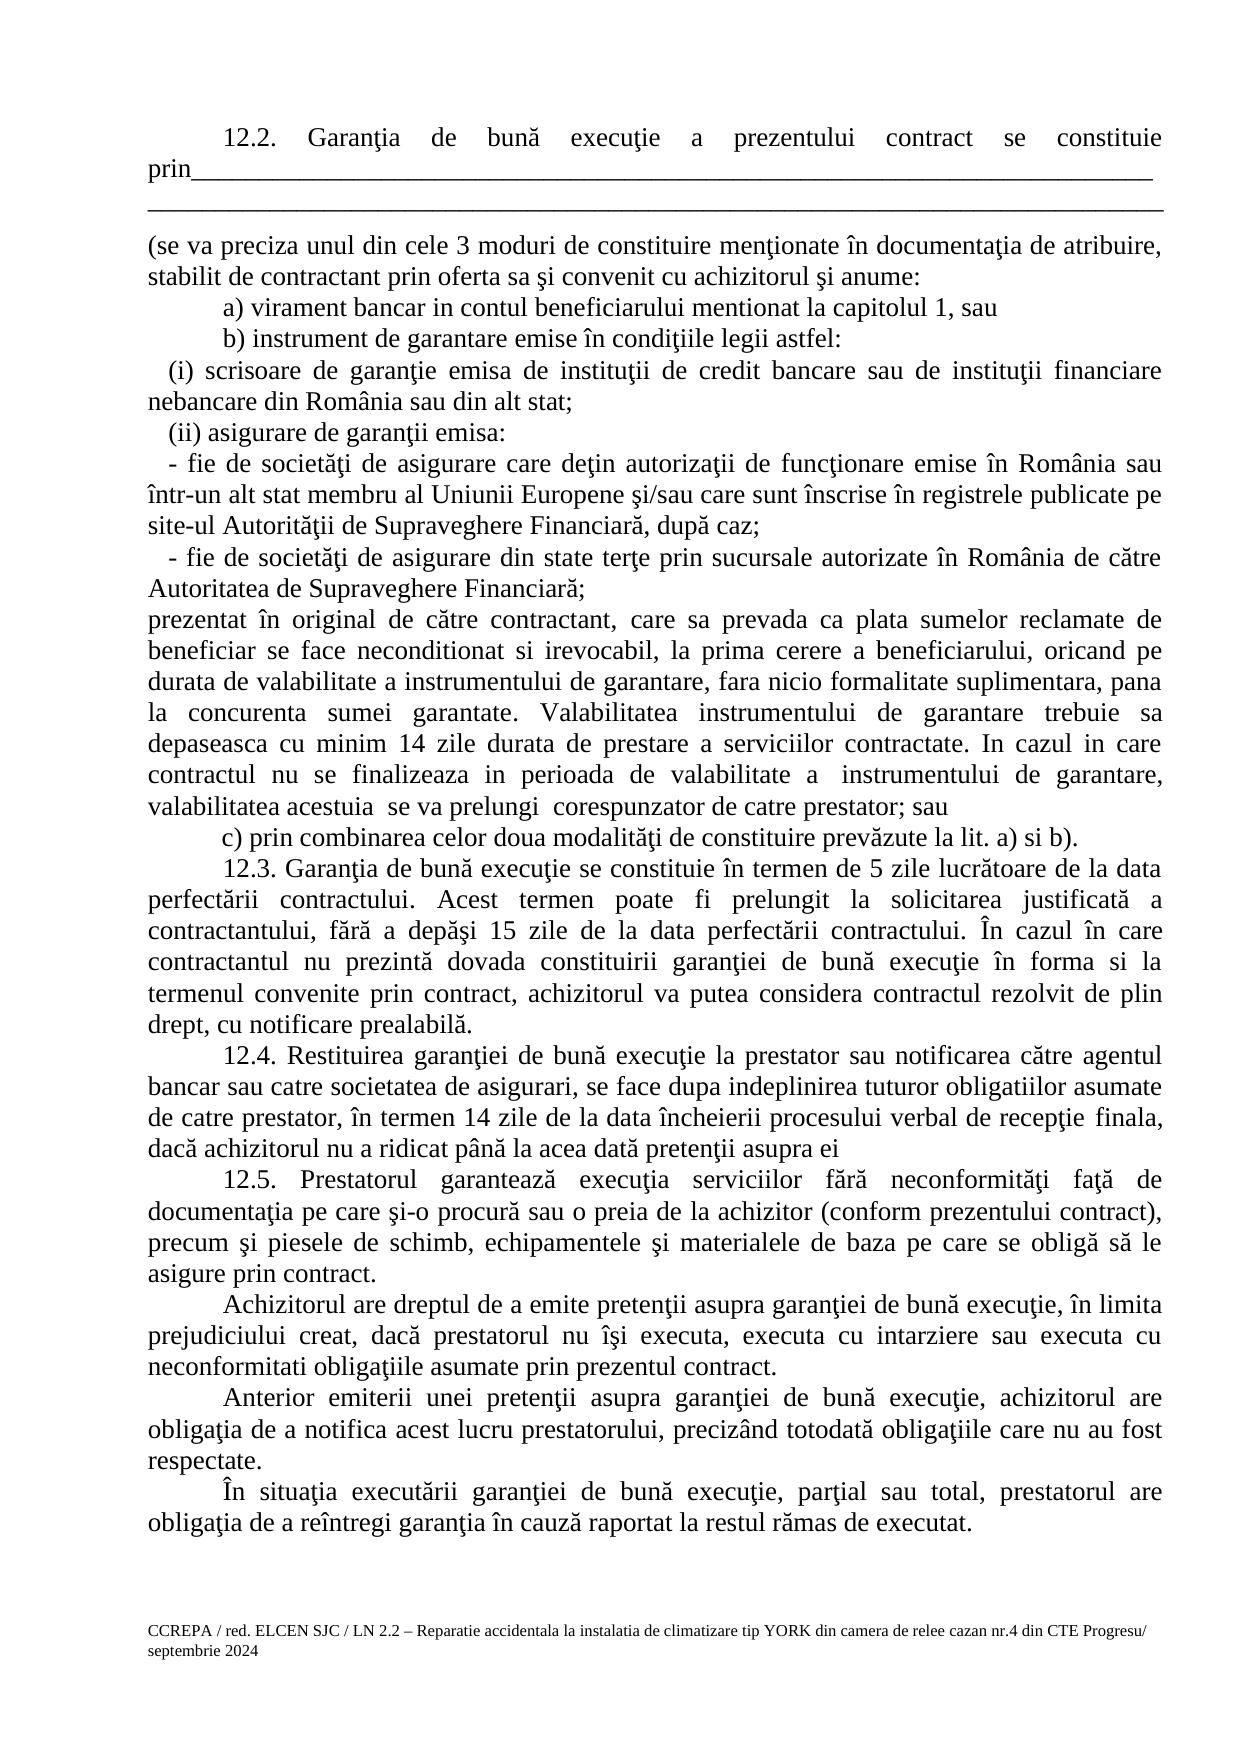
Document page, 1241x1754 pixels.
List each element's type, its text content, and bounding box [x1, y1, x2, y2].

text 12.4. Restituirea garanţiei de bună execuţie la prestator sau notificarea către agentul bancar sau catre societatea de asigurari, se face dupa indeplinirea tuturor obligatiilor asumate de catre prestator, în termen 14 zile de la data încheierii procesului verbal de recepţie finala, dacă achizitorul nu a ridicat până la acea dată pretenţii asupra ei [148, 1039, 1163, 1163]
text a) virament bancar in contul beneficiarului mentionat la capitolul 1, sau [148, 291, 1163, 323]
text (se va preciza unul din cele 3 moduri de constituire menţionate în documentaţia de atribuire, stabilit de contractant prin oferta sa şi convenit cu achizitorul şi anume: [148, 229, 1163, 291]
text b) instrument de garantare emise în condiţiile legii astfel: [148, 323, 1163, 354]
text - fie de societăţi de asigurare din state terţe prin sucursale autorizate în România de către Autoritatea de Supraveghere Financiară; [148, 541, 1163, 603]
text - fie de societăţi de asigurare care deţin autorizaţii de funcţionare emise în România sau într-un alt stat membru al Uniunii Europene şi/sau care sunt înscrise în registrele publicate pe site-ul Autorităţii de Supraveghere Financiară, după caz; [148, 447, 1163, 541]
text (i) scrisoare de garanţie emisa de instituţii de credit bancare sau de instituţii financiare nebancare din România sau din alt stat; [148, 354, 1163, 416]
text Anterior emiterii unei pretenţii asupra garanţiei de bună execuţie, achizitorul are obligaţia de a notifica acest lucru prestatorului, precizând totodată obligaţiile care nu au fost respectate. [148, 1382, 1163, 1475]
text 12.3. Garanţia de bună execuţie se constituie în termen de 5 zile lucrătoare de la data perfectării contractului. Acest termen poate fi prelungit la solicitarea justificată a contractantului, fără a depăşi 15 zile de la data perfectării contractului. În cazul în care contractantul nu prezintă dovada constituirii garanţiei de bună execuţie în forma si la termenul convenite prin contract, achizitorul va putea considera contractul rezolvit de plin drept, cu notificare prealabilă. [148, 852, 1163, 1039]
text prezentat în original de către contractant, care sa prevada ca plata sumelor reclamate de beneficiar se face neconditionat si irevocabil, la prima cerere a beneficiarului, oricand pe durata de valabilitate a instrumentului de garantare, fara nicio formalitate suplimentara, pana la concurenta sumei garantate. Valabilitatea instrumentului de garantare trebuie sa depaseasca cu minim 14 zile durata de prestare a serviciilor contractate. In cazul in care contractul nu se finalizeaza in perioada de valabilitate a instrumentului de garantare, valabilitatea acestuia se va prelungi corespunzator de catre prestator; sau [148, 603, 1163, 821]
text 12.5. Prestatorul garantează execuţia serviciilor fără neconformităţi faţă de documentaţia pe care şi-o procură sau o preia de la achizitor (conform prezentului contract), precum şi piesele de schimb, echipamentele şi materialele de baza pe care se obligă să le asigure prin contract. [148, 1163, 1163, 1288]
text Achizitorul are dreptul de a emite pretenţii asupra garanţiei de bună execuţie, în limita prejudiciului creat, dacă prestatorul nu îşi executa, executa cu intarziere sau executa cu neconformitati obligaţiile asumate prin prezentul contract. [148, 1288, 1163, 1382]
text 12.2. Garanţia de bună execuţie a prezentului contract se constituie prin__________________________________________________________________________________________________________________________________________________ [148, 121, 1163, 210]
text În situaţia executării garanţiei de bună execuţie, parţial sau total, prestatorul are obligaţia de a reîntregi garanţia în cauză raportat la restul rămas de executat. [148, 1475, 1163, 1537]
text c) prin combinarea celor doua modalităţi de constituire prevăzute la lit. a) si b). [148, 821, 1163, 852]
text (ii) asigurare de garanţii emisa: [148, 416, 1163, 447]
